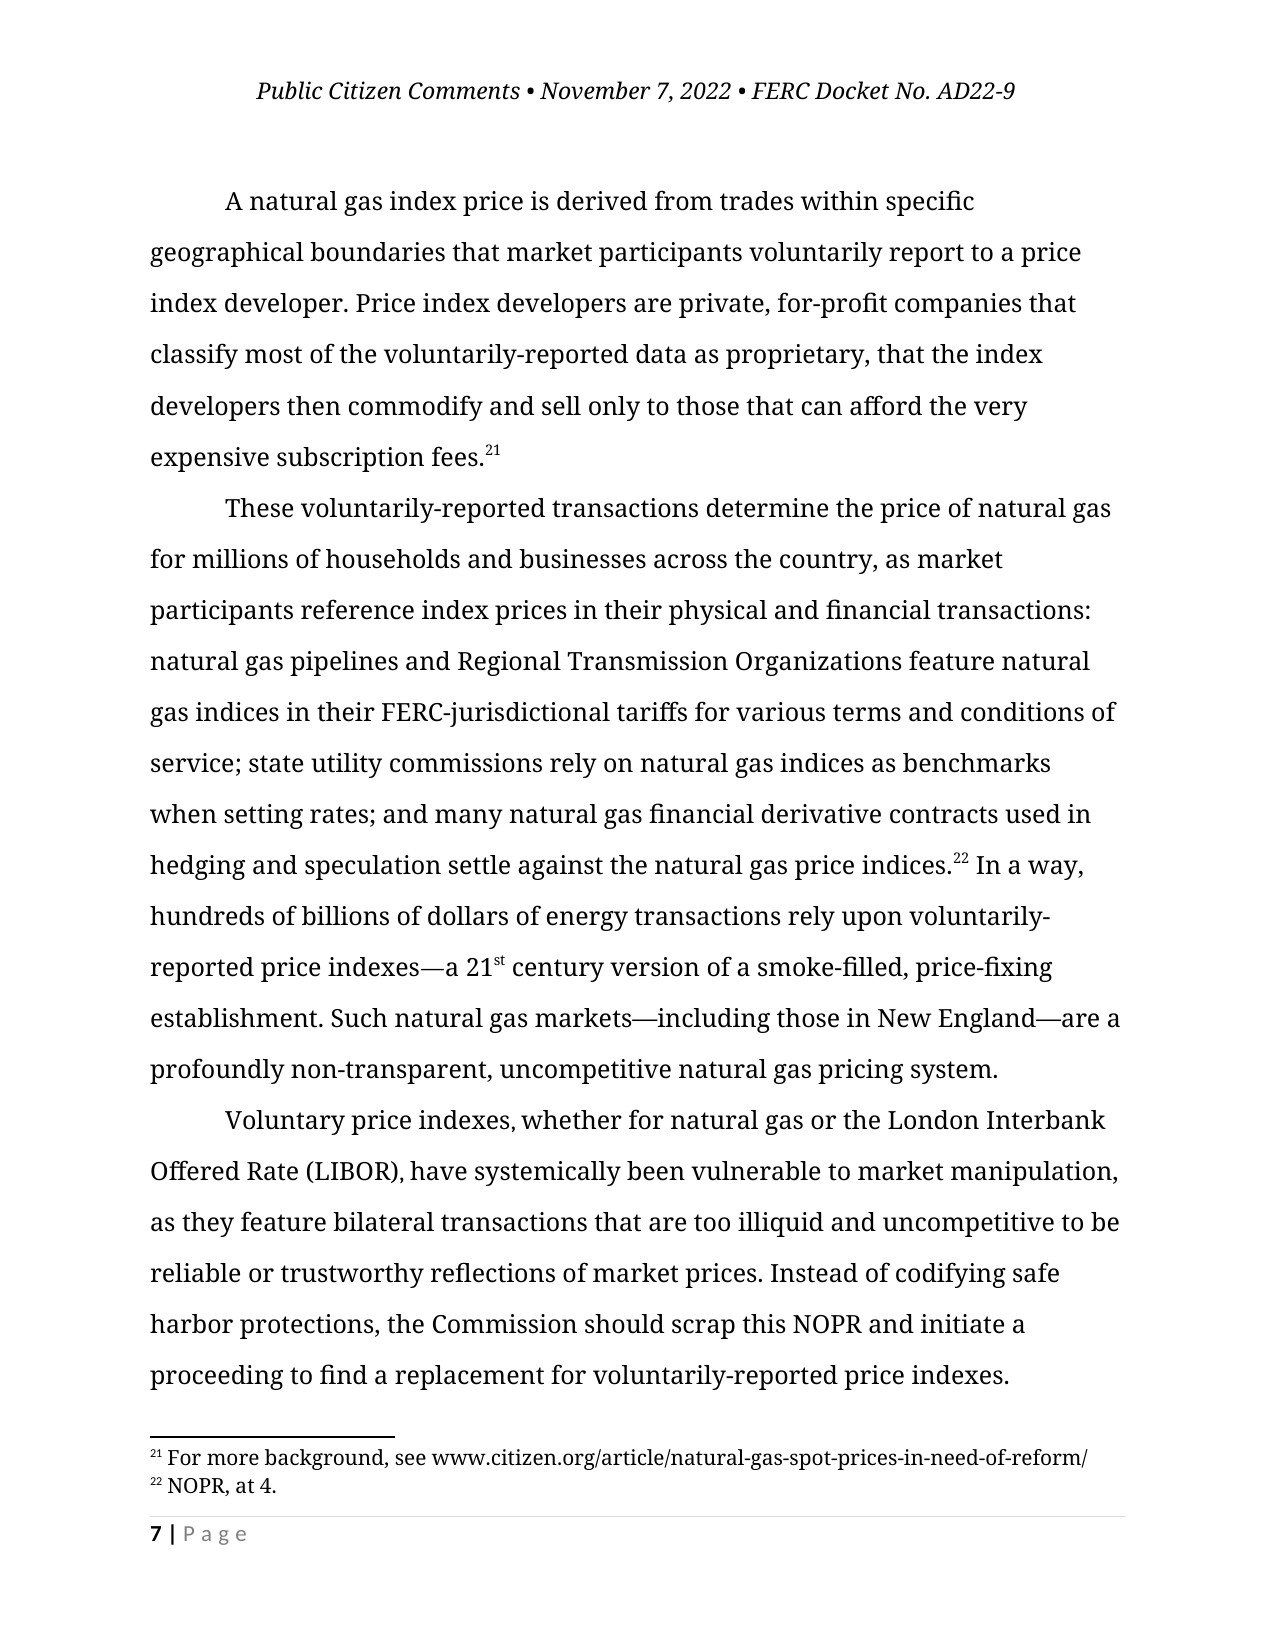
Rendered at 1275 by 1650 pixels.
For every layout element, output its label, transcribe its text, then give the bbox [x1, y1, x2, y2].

text A natural gas index price is derived from trades within specific geographical boundaries that market participants voluntarily report to a price index developer. Price index developers are private, for-profit companies that classify most of the voluntarily-reported data as proprietary, that the index developers then commodify and sell only to those that can afford the very expensive subscription fees. [150, 184, 1125, 473]
text Voluntary price indexes, whether for natural gas or the London Interbank Offered Rate (LIBOR), have systemically been vulnerable to market manipulation, as they feature bilateral transactions that are too illiquid and uncompetitive to be reliable or trustworthy reflections of market prices. Instead of codifying safe harbor protections, the Commission should scrap this NOPR and initiate a proceeding to find a replacement for voluntarily-reported price indexes. [150, 1103, 1125, 1392]
text These voluntarily-reported transactions determine the price of natural gas for millions of households and businesses across the country, as market participants reference index prices in their physical and financial transactions: natural gas pipelines and Regional Transmission Organizations feature natural gas indices in their FERC-jurisdictional tariffs for various terms and conditions of service; state utility commissions rely on natural gas indices as benchmarks when setting rates; and many natural gas financial derivative contracts used in hedging and speculation settle against the natural gas price indices. In a way, hundreds of billions of dollars of energy transactions rely upon voluntarily-reported price indexes—a 21st century version of a smoke-filled, price-fixing establishment. Such natural gas markets―including those in New England―are a profoundly non-transparent, uncompetitive natural gas pricing system. [150, 490, 1125, 1086]
